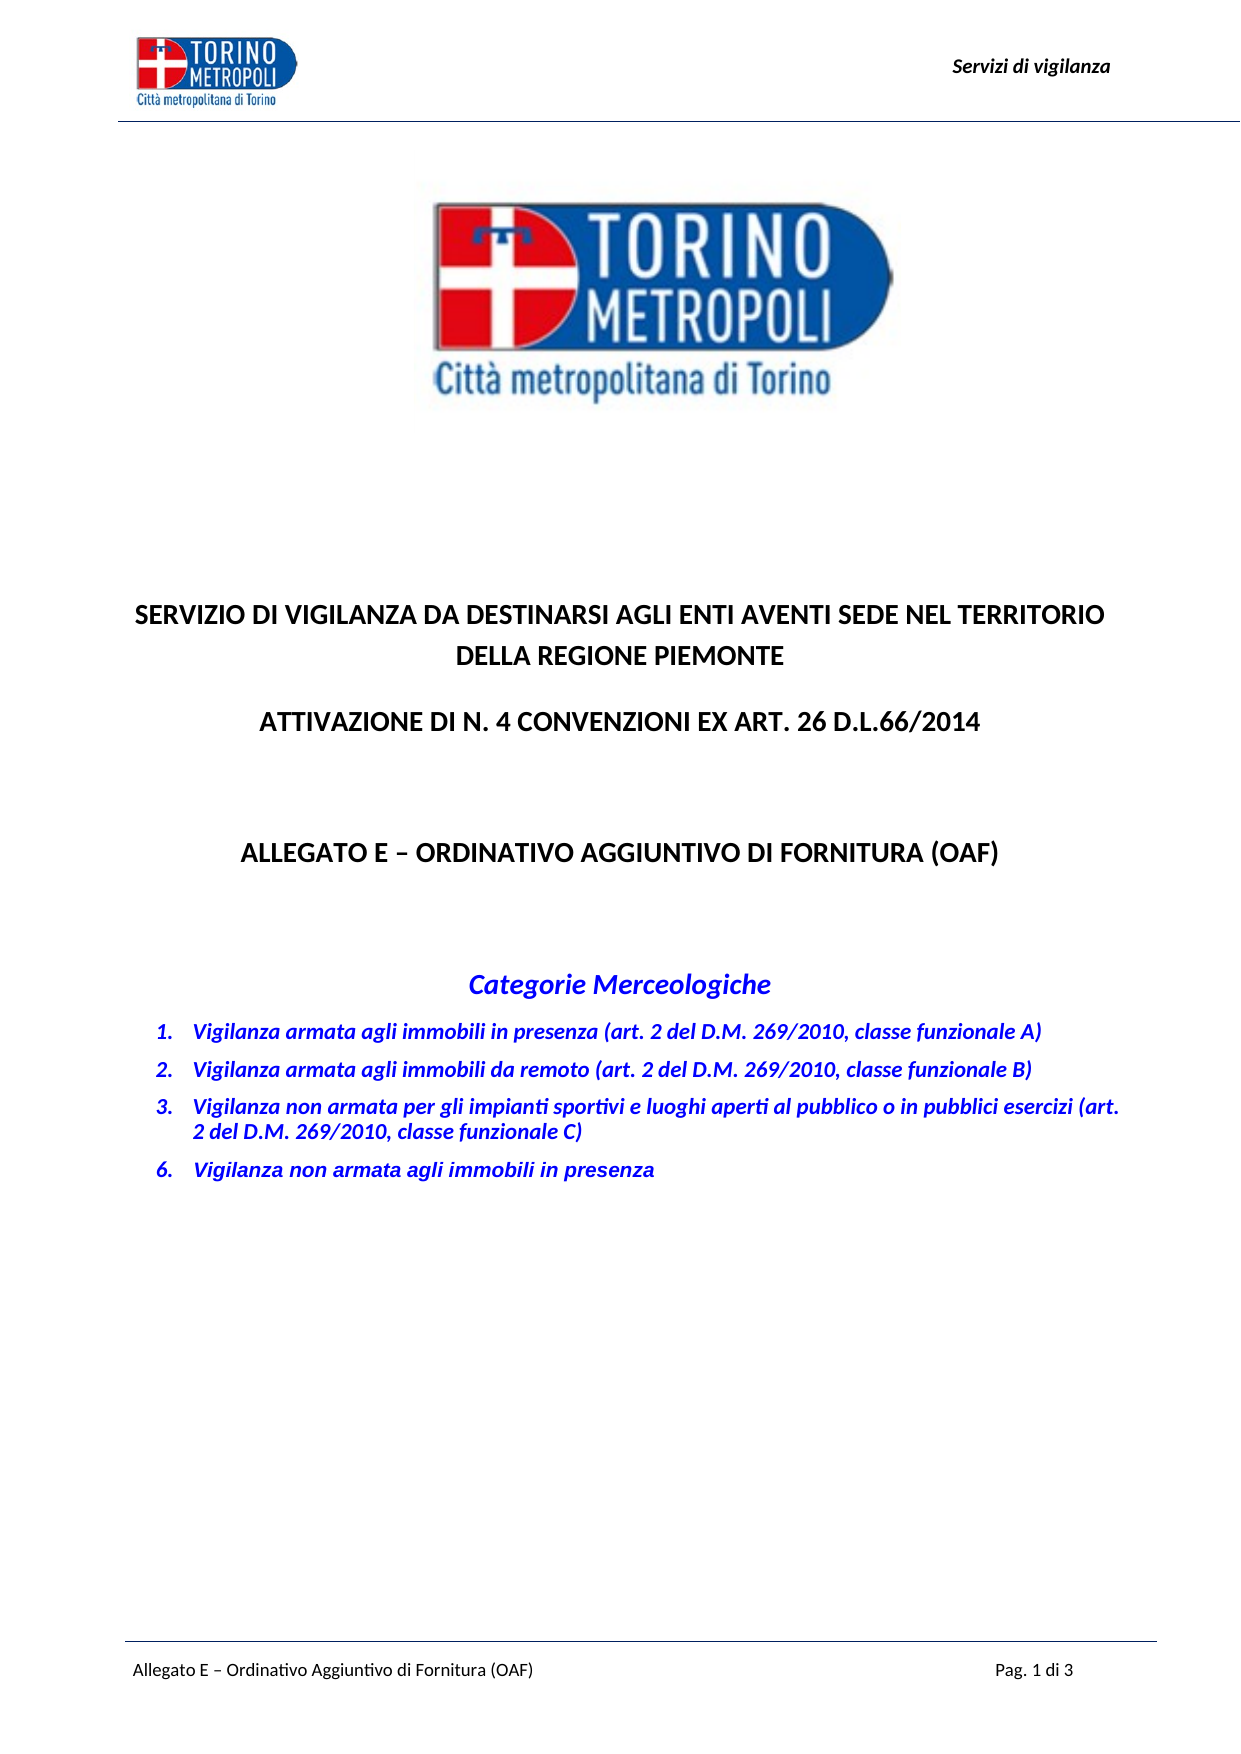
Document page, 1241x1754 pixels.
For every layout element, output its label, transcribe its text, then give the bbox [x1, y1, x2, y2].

text ALLEGATO E – ORDINATIVO AGGIUNTIVO DI FORNITURA (OAF) [118, 834, 1122, 870]
text ATTIVAZIONE DI N. 4 CONVENZIONI EX ART. 26 D.L.66/2014 [118, 703, 1122, 738]
list Vigilanza armata agli immobili in presenza (art. 2 del D.M. 269/2010, classe funzionale A) [155, 1020, 1122, 1045]
list Vigilanza armata agli immobili da remoto (art. 2 del D.M. 269/2010, classe funzionale B) [155, 1057, 1122, 1082]
text Categorie Merceologiche [118, 966, 1122, 1002]
list Vigilanza non armata per gli impianti sportivi e luoghi aperti al pubblico o in pubblici esercizi (art. 2 del D.M. 269/2010, classe funzionale C) [155, 1095, 1122, 1145]
list Vigilanza non armata agli immobili in presenza [156, 1157, 1122, 1182]
picture [129, 18, 299, 118]
text SERVIZIO DI VIGILANZA DA DESTINARSI AGLI ENTI AVENTI SEDE NEL TERRITORIO DELLA REGIONE PIEMONTE [118, 596, 1122, 672]
picture [413, 150, 902, 433]
